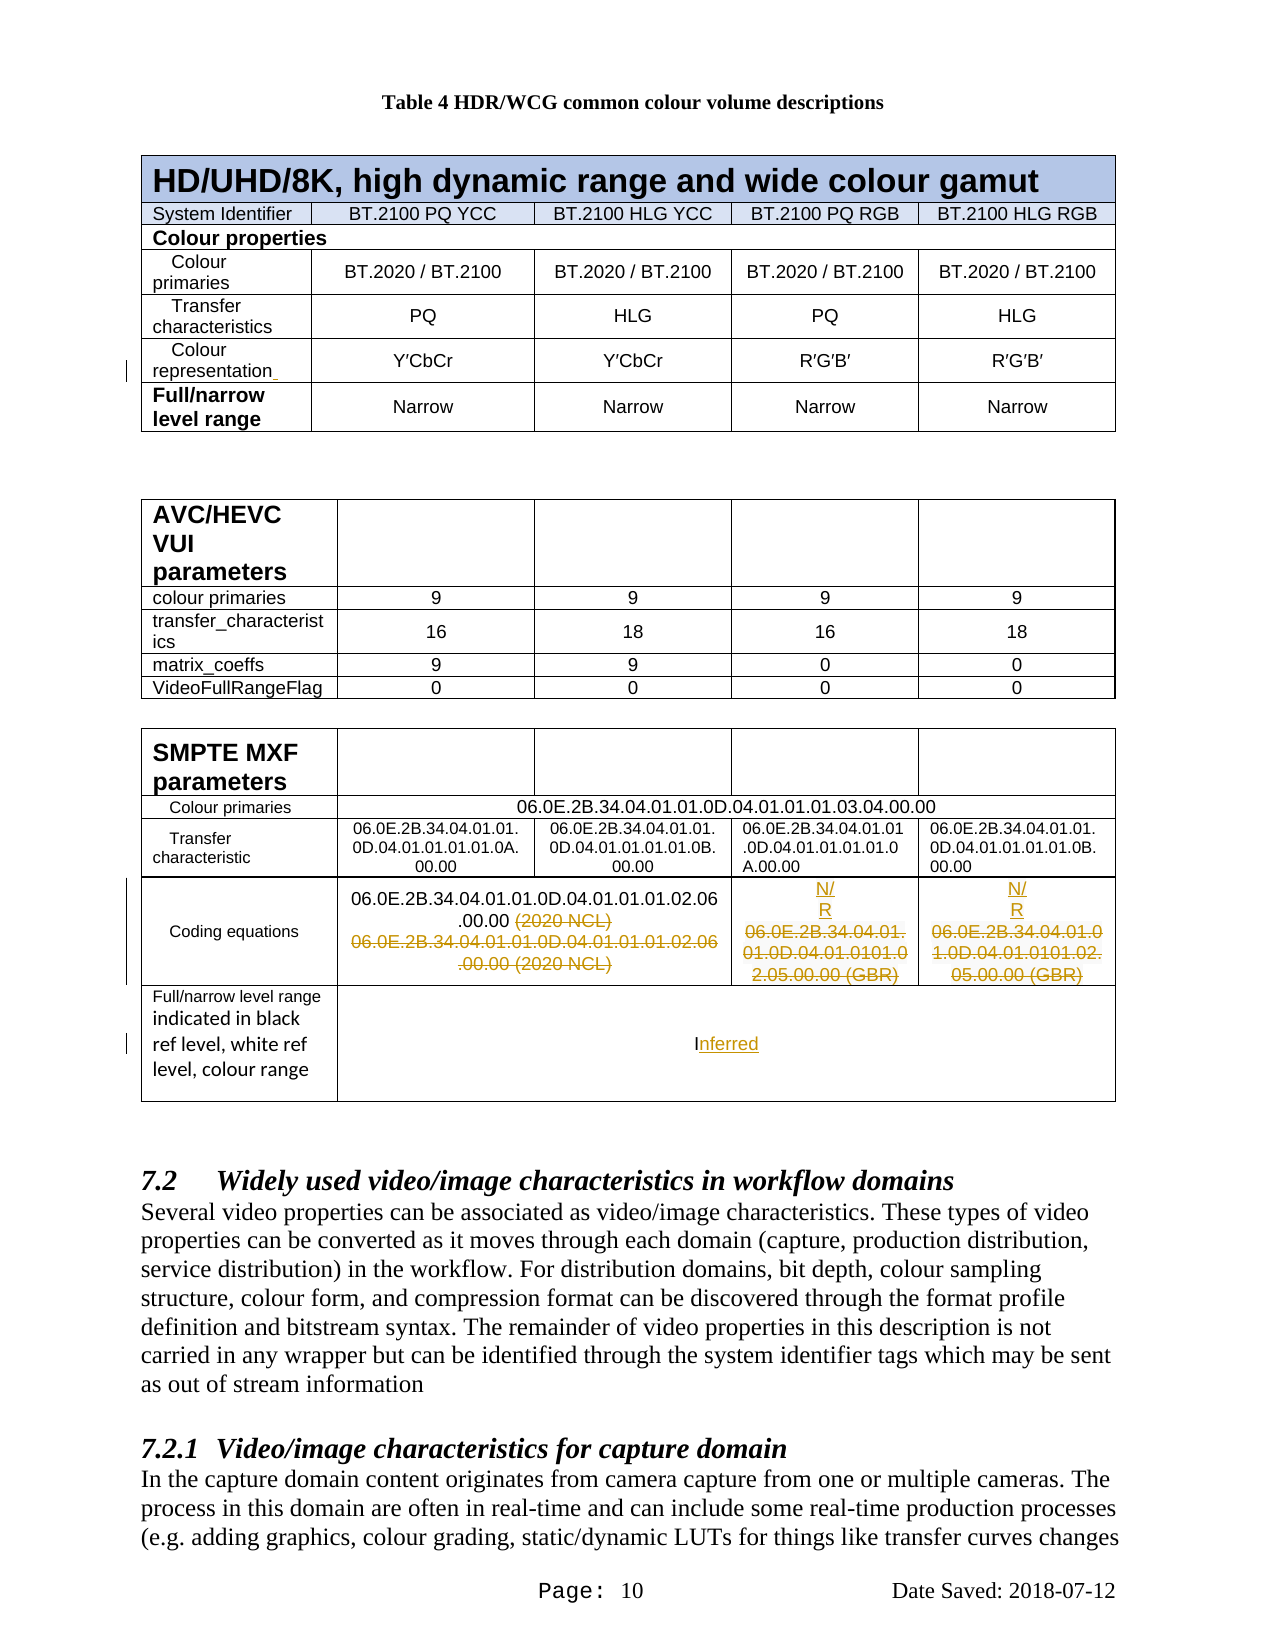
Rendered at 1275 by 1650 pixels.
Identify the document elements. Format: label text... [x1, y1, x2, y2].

table_cell transfer_characteristics [142, 610, 337, 653]
table_cell 06.0E.2B.34.04.01.01.0D.04.01.01.01.01.0B.00.00 [535, 819, 731, 876]
table_header HD/UHD/8K, high dynamic range and wide colour gamut [142, 156, 1115, 202]
table_cell Colour primaries [142, 796, 337, 818]
table_cell Colour representation [142, 339, 311, 382]
table_header AVC/HEVC VUI parameters [142, 500, 337, 586]
table_cell 0 [919, 654, 1114, 676]
table_cell 9 [535, 654, 731, 676]
table_cell BT.2020 / BT.2100 [919, 250, 1115, 293]
table_cell PQ [732, 295, 918, 338]
table_cell HLG [919, 295, 1115, 338]
table_cell 9 [732, 587, 918, 609]
table_header [919, 500, 1114, 586]
table_cell Y′CbCr [312, 339, 534, 382]
table_cell Narrow [919, 383, 1115, 431]
table_cell Colour properties [142, 225, 1115, 249]
table_cell [919, 878, 1010, 985]
table_cell 06.0E.2B.34.04.01.01.0D.04.01.01.01.01.0B.00.00 [919, 819, 1115, 876]
table_header [535, 729, 731, 795]
table_cell 0 [535, 677, 731, 698]
table_cell 18 [919, 610, 1114, 653]
table_cell Y′CbCr [535, 339, 731, 382]
table_cell Transfer characteristic [142, 819, 337, 876]
table_cell BT.2100 PQ YCC [312, 203, 534, 224]
table_header [338, 729, 534, 795]
table_cell BT.2020 / BT.2100 [535, 250, 731, 293]
table_cell 0 [732, 654, 918, 676]
text Table 3 HDR/WCG common colour volume descriptions [141, 90, 1125, 114]
table_cell PQ [312, 295, 534, 338]
text Several video properties can be associated as video/image characteristics. These types of video properties can be converted as it moves through each domain (capture, production distribution, service distribution) in the workflow. For distribution domains, bit depth, colour sampling structure, colour form, and compression format can be discovered through the format profile definition and bitstream syntax. The remainder of video properties in this description is not carried in any wrapper but can be identified through the system identifier tags which may be sent as out of stream information [141, 1197, 1125, 1398]
table_cell 06.0E.2B.34.04.01.01.0D.04.01.01.01.03.04.00.00 [338, 796, 1115, 818]
table_cell 9 [338, 587, 534, 609]
table_cell 06.0E.2B.34.04.01.01.0D.04.01.01.01.01.0A.00.00 [338, 819, 534, 876]
table_cell 16 [732, 610, 918, 653]
table_cell Coding equations [142, 878, 337, 985]
table_cell 9 [535, 587, 731, 609]
table_cell Narrow [312, 383, 534, 431]
table_cell BT.2020 / BT.2100 [312, 250, 534, 293]
table_cell colour primaries [142, 587, 337, 609]
table_cell I [338, 986, 1115, 1101]
subtitle Widely used video/image characteristics in workflow domains [141, 1163, 1125, 1197]
table_cell 0 [919, 677, 1114, 698]
table_header SMPTE MXF parameters [142, 729, 337, 795]
table_cell 06.0E.2B.34.04.01.01.0D.04.01.01.01.01.0A.00.00 [732, 819, 918, 876]
table_cell [732, 878, 818, 985]
table_cell 9 [919, 587, 1114, 609]
table_cell Narrow [732, 383, 918, 431]
table_cell 16 [338, 610, 534, 653]
table_cell [832, 878, 918, 985]
table_cell R′G′B′ [732, 339, 918, 382]
table_header [338, 500, 534, 586]
table_header [732, 500, 918, 586]
table_cell BT.2100 HLG RGB [919, 203, 1115, 224]
table_cell 0 [732, 677, 918, 698]
table_cell BT.2100 HLG YCC [535, 203, 731, 224]
table_cell matrix_coeffs [142, 654, 337, 676]
table_cell 18 [535, 610, 731, 653]
table_cell 9 [338, 654, 534, 676]
table_cell 0 [338, 677, 534, 698]
table_cell R′G′B′ [919, 339, 1115, 382]
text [141, 1464, 1125, 1551]
table_header [732, 729, 918, 795]
table_cell System Identifier [142, 203, 311, 224]
table_cell Full/narrow level range indicated in black ref level, white ref level, colour range [142, 986, 337, 1101]
table_cell HLG [535, 295, 731, 338]
table_cell Narrow [535, 383, 731, 431]
table_cell Full/narrow level range [142, 383, 311, 431]
subtitle Video/image characteristics for capture domain [141, 1431, 1125, 1464]
table_cell Transfer characteristics [142, 295, 311, 338]
table_header [919, 729, 1115, 795]
table_cell BT.2020 / BT.2100 [732, 250, 918, 293]
table_cell BT.2100 PQ RGB [732, 203, 918, 224]
table_cell 06.0E.2B.34.04.01.01.0D.04.01.01.01.02.06.00.00 [338, 878, 731, 985]
table_header [535, 500, 731, 586]
table_cell [1024, 878, 1115, 985]
table_cell Colour primaries [142, 250, 311, 293]
table_cell VideoFullRangeFlag [142, 677, 337, 698]
